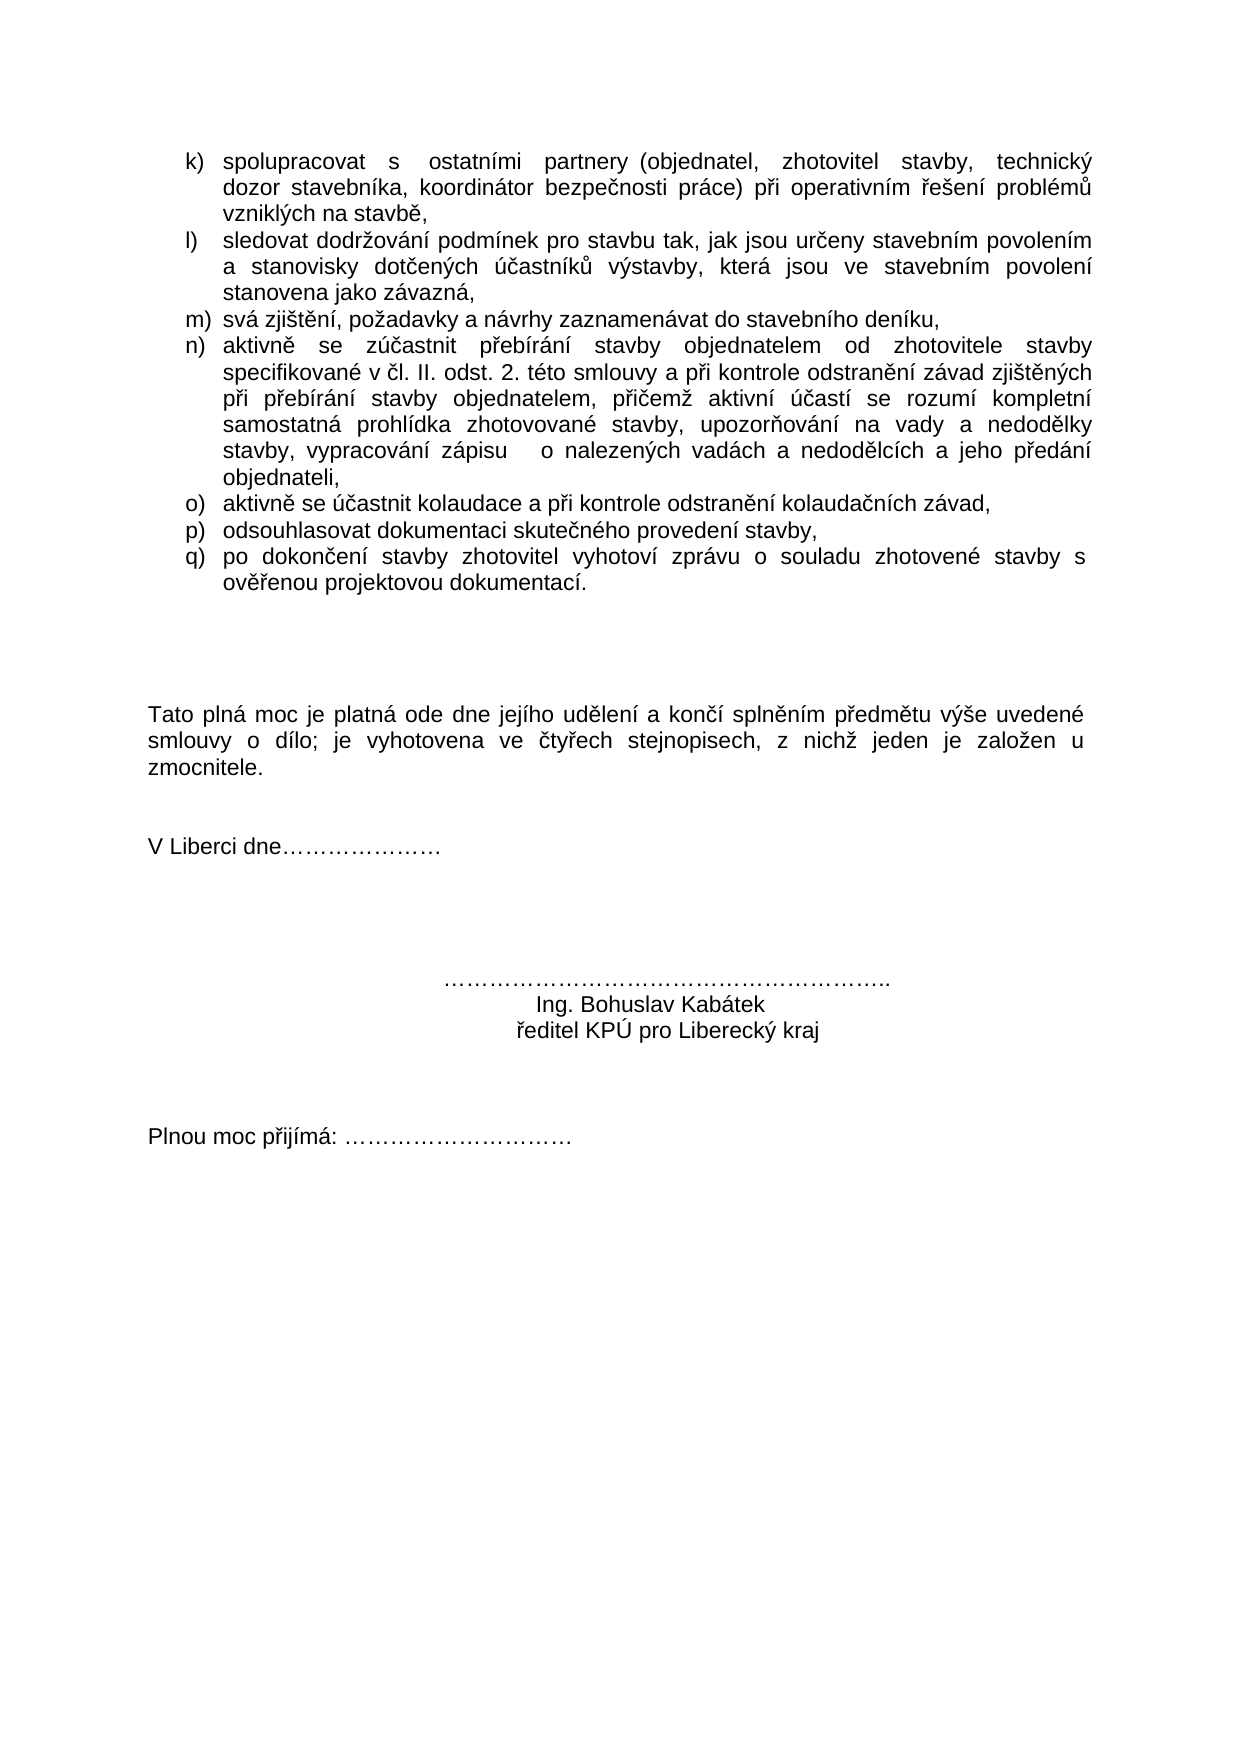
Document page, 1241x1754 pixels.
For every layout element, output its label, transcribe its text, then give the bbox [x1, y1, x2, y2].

text Tato plná moc je platná ode dne jejího udělení a končí splněním předmětu výše uvedené smlouvy o dílo; je vyhotovena ve čtyřech stejnopisech, z nichž jeden je založen u zmocnitele. [148, 701, 1085, 780]
list svá zjištění, požadavky a návrhy zaznamenávat do stavebního deníku, [185, 306, 1093, 332]
text ………………………………………………….. [369, 964, 1093, 991]
list aktivně se účastnit kolaudace a při kontrole odstranění kolaudačních závad, [185, 490, 1093, 517]
text Plnou moc přijímá: ………………………… [148, 1123, 1093, 1149]
list po dokončení stavby zhotovitel vyhotoví zprávu o souladu zhotovené stavby s ověřenou projektovou dokumentací. [185, 543, 1093, 596]
list odsouhlasovat dokumentaci skutečného provedení stavby, [185, 517, 1093, 543]
text Ing. Bohuslav Kabátek [516, 991, 1093, 1017]
text ředitel KPÚ pro Liberecký kraj [516, 1017, 1093, 1044]
list sledovat dodržování podmínek pro stavbu tak, jak jsou určeny stavebním povolením a stanovisky dotčených účastníků výstavby, která jsou ve stavebním povolení stanovena jako závazná, [185, 227, 1093, 306]
list aktivně se zúčastnit přebírání stavby objednatelem od zhotovitele stavby specifikované v čl. II. odst. 2. této smlouvy a při kontrole odstranění závad zjištěných při přebírání stavby objednatelem, přičemž aktivní účastí se rozumí kompletní samostatná prohlídka zhotovované stavby, upozorňování na vady a nedodělky stavby, vypracování zápisu o nalezených vadách a nedodělcích a jeho předání objednateli, [185, 332, 1093, 490]
text V Liberci dne………………… [148, 833, 1085, 859]
list spolupracovat s ostatními partnery (objednatel, zhotovitel stavby, technický dozor stavebníka, koordinátor bezpečnosti práce) při operativním řešení problémů vzniklých na stavbě, [185, 148, 1093, 227]
